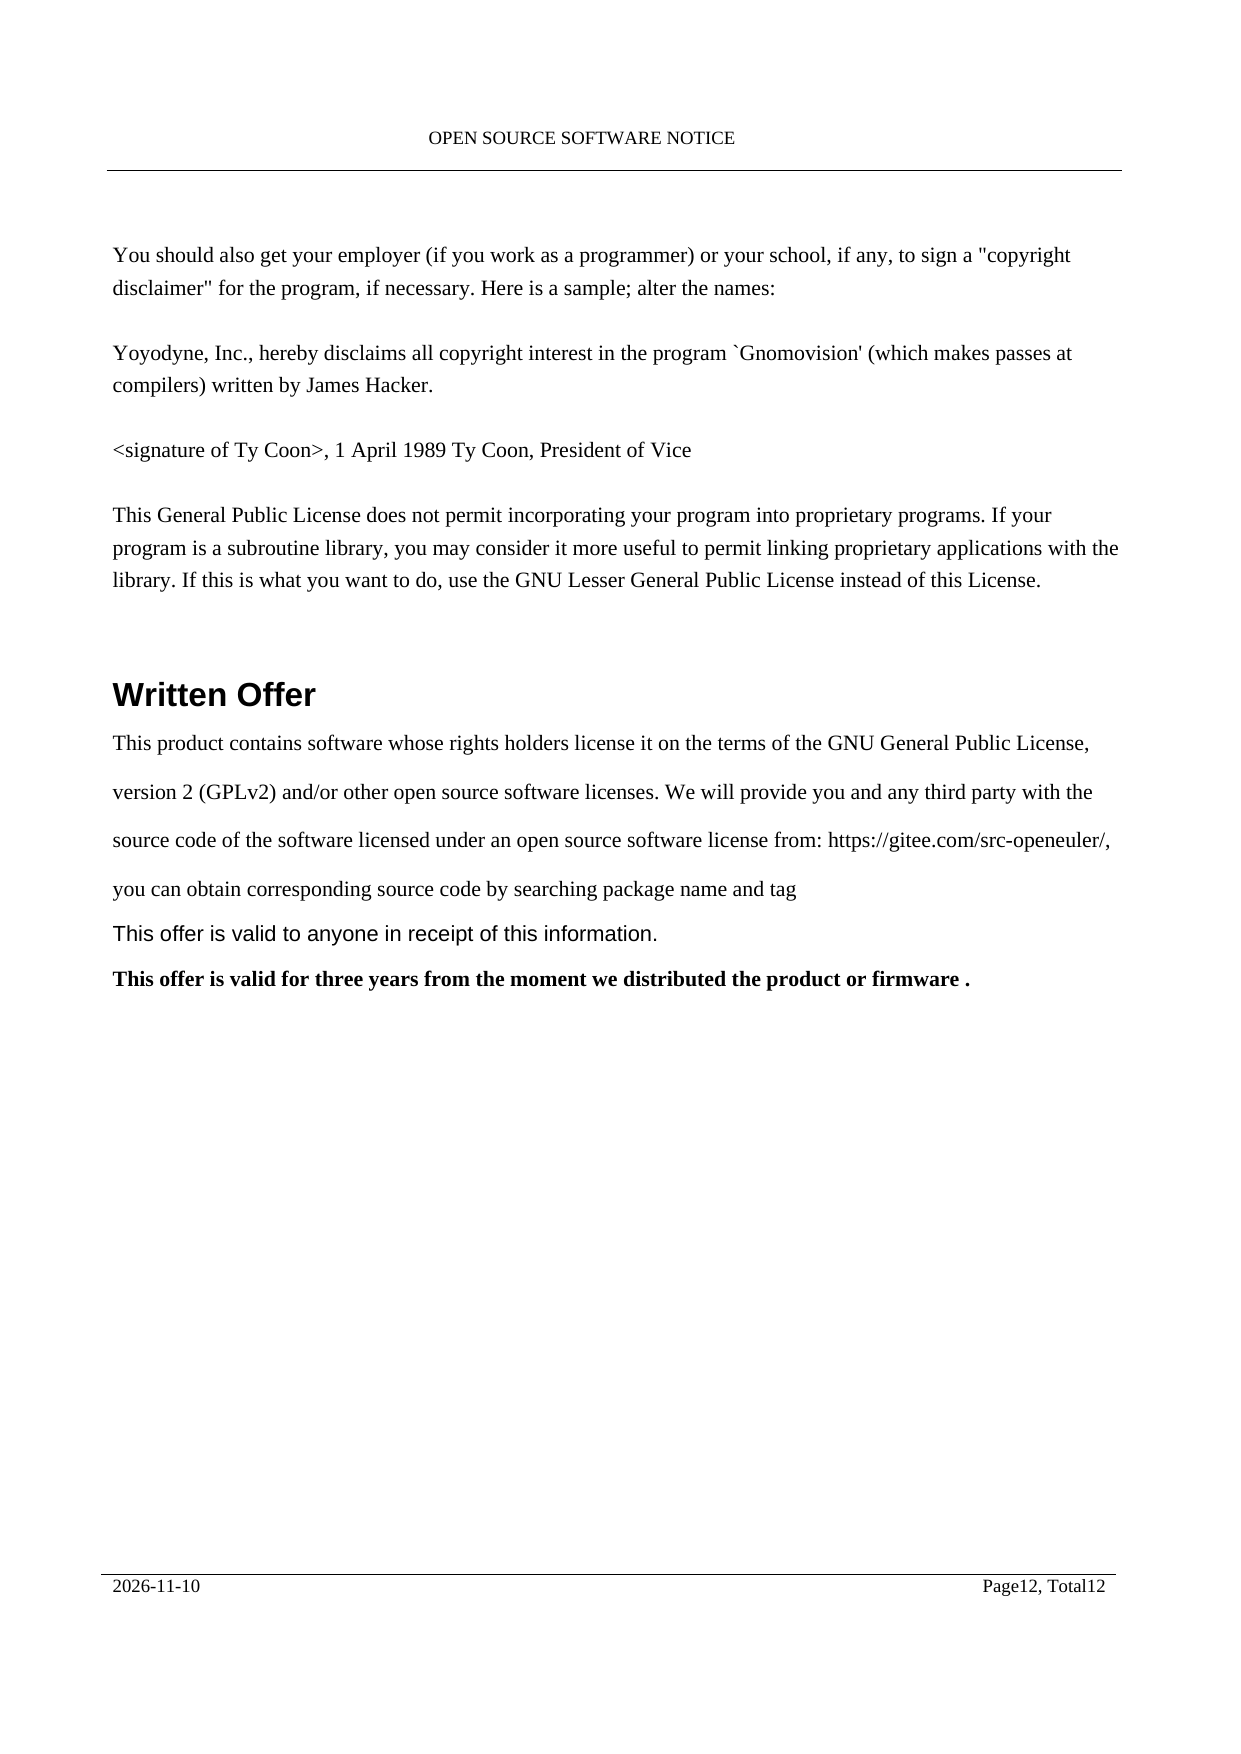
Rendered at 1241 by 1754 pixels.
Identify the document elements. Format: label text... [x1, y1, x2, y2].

text Yoyodyne, Inc., hereby disclaims all copyright interest in the program `Gnomovision' (which makes passes at compilers) written by James Hacker. [112, 336, 1128, 401]
text This product contains software whose rights holders license it on the terms of the GNU General Public License, version 2 (GPLv2) and/or other open source software licenses. We will provide you and any third party with the source code of the software licensed under an open source software license from: https://gitee.com/src-openeuler/, you can obtain corresponding source code by searching package name and tag [112, 726, 1128, 905]
text This offer is valid for three years from the moment we distributed the product or firmware . [112, 963, 1128, 995]
text Written Offer [112, 661, 1128, 726]
text <signature of Ty Coon>, 1 April 1989 Ty Coon, President of Vice [112, 434, 1128, 466]
text You should also get your employer (if you work as a programmer) or your school, if any, to sign a "copyright disclaimer" for the program, if necessary. Here is a sample; alter the names: [112, 239, 1128, 304]
text This General Public License does not permit incorporating your program into proprietary programs. If your program is a subroutine library, you may consider it more useful to permit linking proprietary applications with the library. If this is what you want to do, use the GNU Lesser General Public License instead of this License. [112, 499, 1128, 661]
text This offer is valid to anyone in receipt of this information. [112, 918, 1128, 950]
